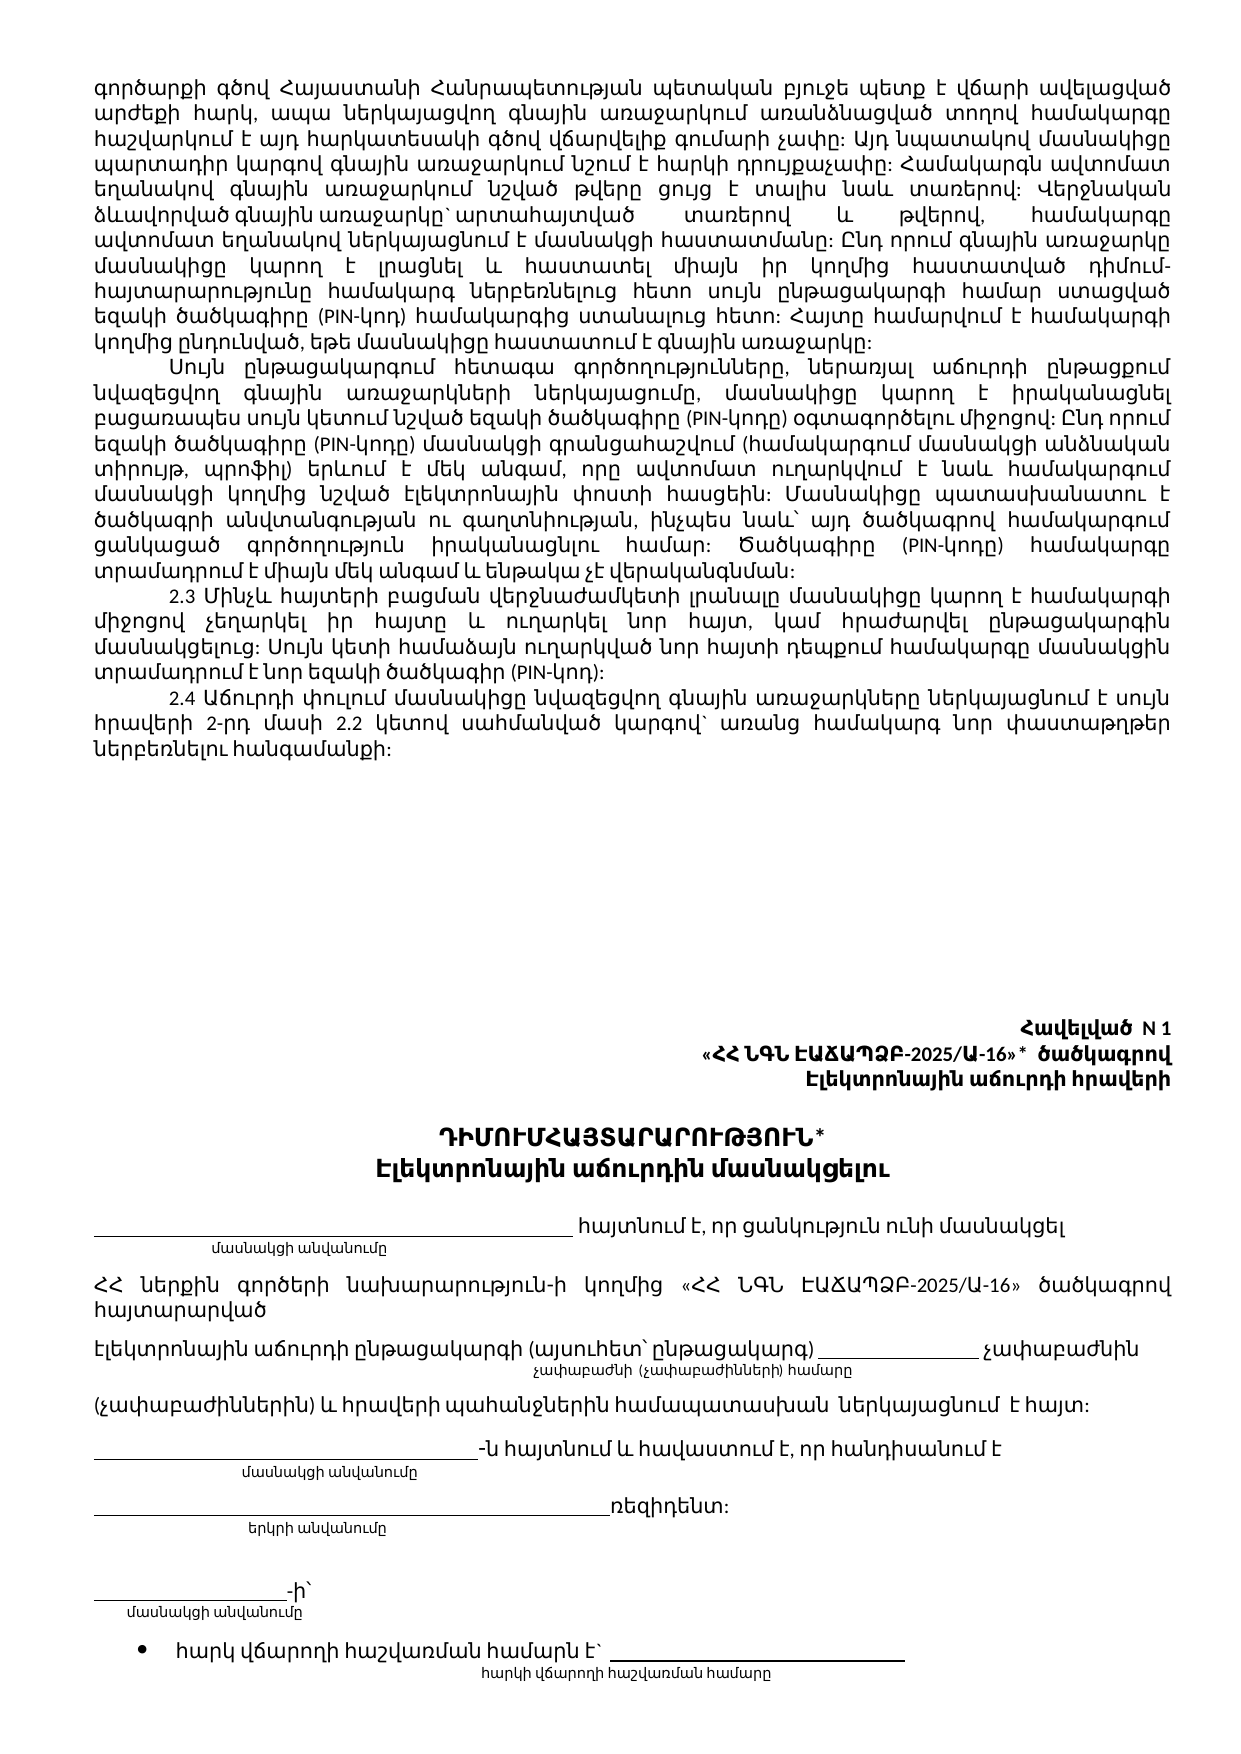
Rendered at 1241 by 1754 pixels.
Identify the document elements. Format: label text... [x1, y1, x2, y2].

text հարկի վճարողի հաշվառման համարը [94, 1665, 1171, 1695]
text -ն հայտնում և հավաստում է, որ հանդիսանում է [94, 1432, 1171, 1463]
text մասնակցի անվանումը [94, 1463, 1171, 1493]
text հայտնում է, որ ցանկություն ունի մասնակցել [94, 1214, 1171, 1239]
text Էլեկտրոնային աճուրդի հրավերի [94, 1066, 1171, 1092]
text ռեզիդենտ: [94, 1493, 1171, 1519]
text երկրի անվանումը [94, 1519, 1171, 1549]
text 2.3 Մինչև հայտերի բացման վերջնաժամկետի լրանալը մասնակիցը կարող է համակարգի միջոցով չեղարկել իր հայտը և ուղարկել նոր հայտ, կամ հրաժարվել ընթացակարգին մասնակցելուց: Սույն կետի համաձայն ուղարկված նոր հայտի դեպքում համակարգը մասնակցին տրամադրում է նոր եզակի ծածկագիր (PIN-կոդ): [94, 583, 1171, 685]
text Սույն ընթացակարգում հետագա գործողությունները, ներառյալ աճուրդի ընթացքում նվազեցվող գնային առաջարկների ներկայացումը, մասնակիցը կարող է իրականացնել բացառապես սույն կետում նշված եզակի ծածկագիրը (PIN-կոդը) օգտագործելու միջոցով: Ընդ որում եզակի ծածկագիրը (PIN-կոդը) մասնակցի գրանցահաշվում (համակարգում մասնակցի անձնական տիրույթ, պրոֆիլ) երևում է մեկ անգամ, որը ավտոմատ ուղարկվում է նաև համակարգում մասնակցի կողմից նշված էլեկտրոնային փոստի հասցեին: Մասնակիցը պատասխանատու է ծածկագրի անվտանգության ու գաղտնիության, ինչպես նաև՝ այդ ծածկագրով համակարգում ցանկացած գործողություն իրականացնլու համար: Ծածկագիրը (PIN-կոդը) համակարգը տրամադրում է միայն մեկ անգամ և ենթակա չէ վերականգնման: [94, 354, 1171, 583]
text չափաբաժնի (չափաբաժինների) համարը [94, 1361, 1171, 1392]
subtitle Էլեկտրոնային աճուրդին մասնակցելու [94, 1153, 1171, 1183]
text 2.4 Աճուրդի փուլում մասնակիցը նվազեցվող գնային առաջարկները ներկայացնում է սույն հրավերի 2-րդ մասի 2.2 կետով սահմանված կարգով` առանց համակարգ նոր փաստաթղթեր ներբեռնելու հանգամանքի: [94, 685, 1171, 761]
text -ի՝ [94, 1578, 1171, 1604]
text Հավելված N 1 [94, 1015, 1171, 1041]
text ՀՀ ներքին գործերի նախարարություն-ի կողմից «ՀՀ ՆԳՆ ԷԱՃԱՊՁԲ-2025/Ա-16» ծածկագրով հայտարարված [94, 1270, 1171, 1323]
text ԴԻՄՈՒՄՀԱՅՏԱՐԱՐՈՒԹՅՈՒՆ* [94, 1122, 1171, 1153]
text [94, 75, 1171, 354]
text էլեկտրոնային աճուրդի ընթացակարգի (այսուհետ՝ ընթացակարգ) չափաբաժնին [94, 1336, 1171, 1361]
text «ՀՀ ՆԳՆ ԷԱՃԱՊՁԲ-2025/Ա-16»* ծածկագրով [94, 1041, 1171, 1066]
text մասնակցի անվանումը [94, 1239, 1171, 1270]
list հարկ վճարողի հաշվառման համարն է` [138, 1634, 1171, 1665]
text մասնակցի անվանումը [94, 1604, 1171, 1634]
text (չափաբաժիններին) և հրավերի պահանջներին համապատասխան ներկայացնում է հայտ: [94, 1392, 1171, 1417]
